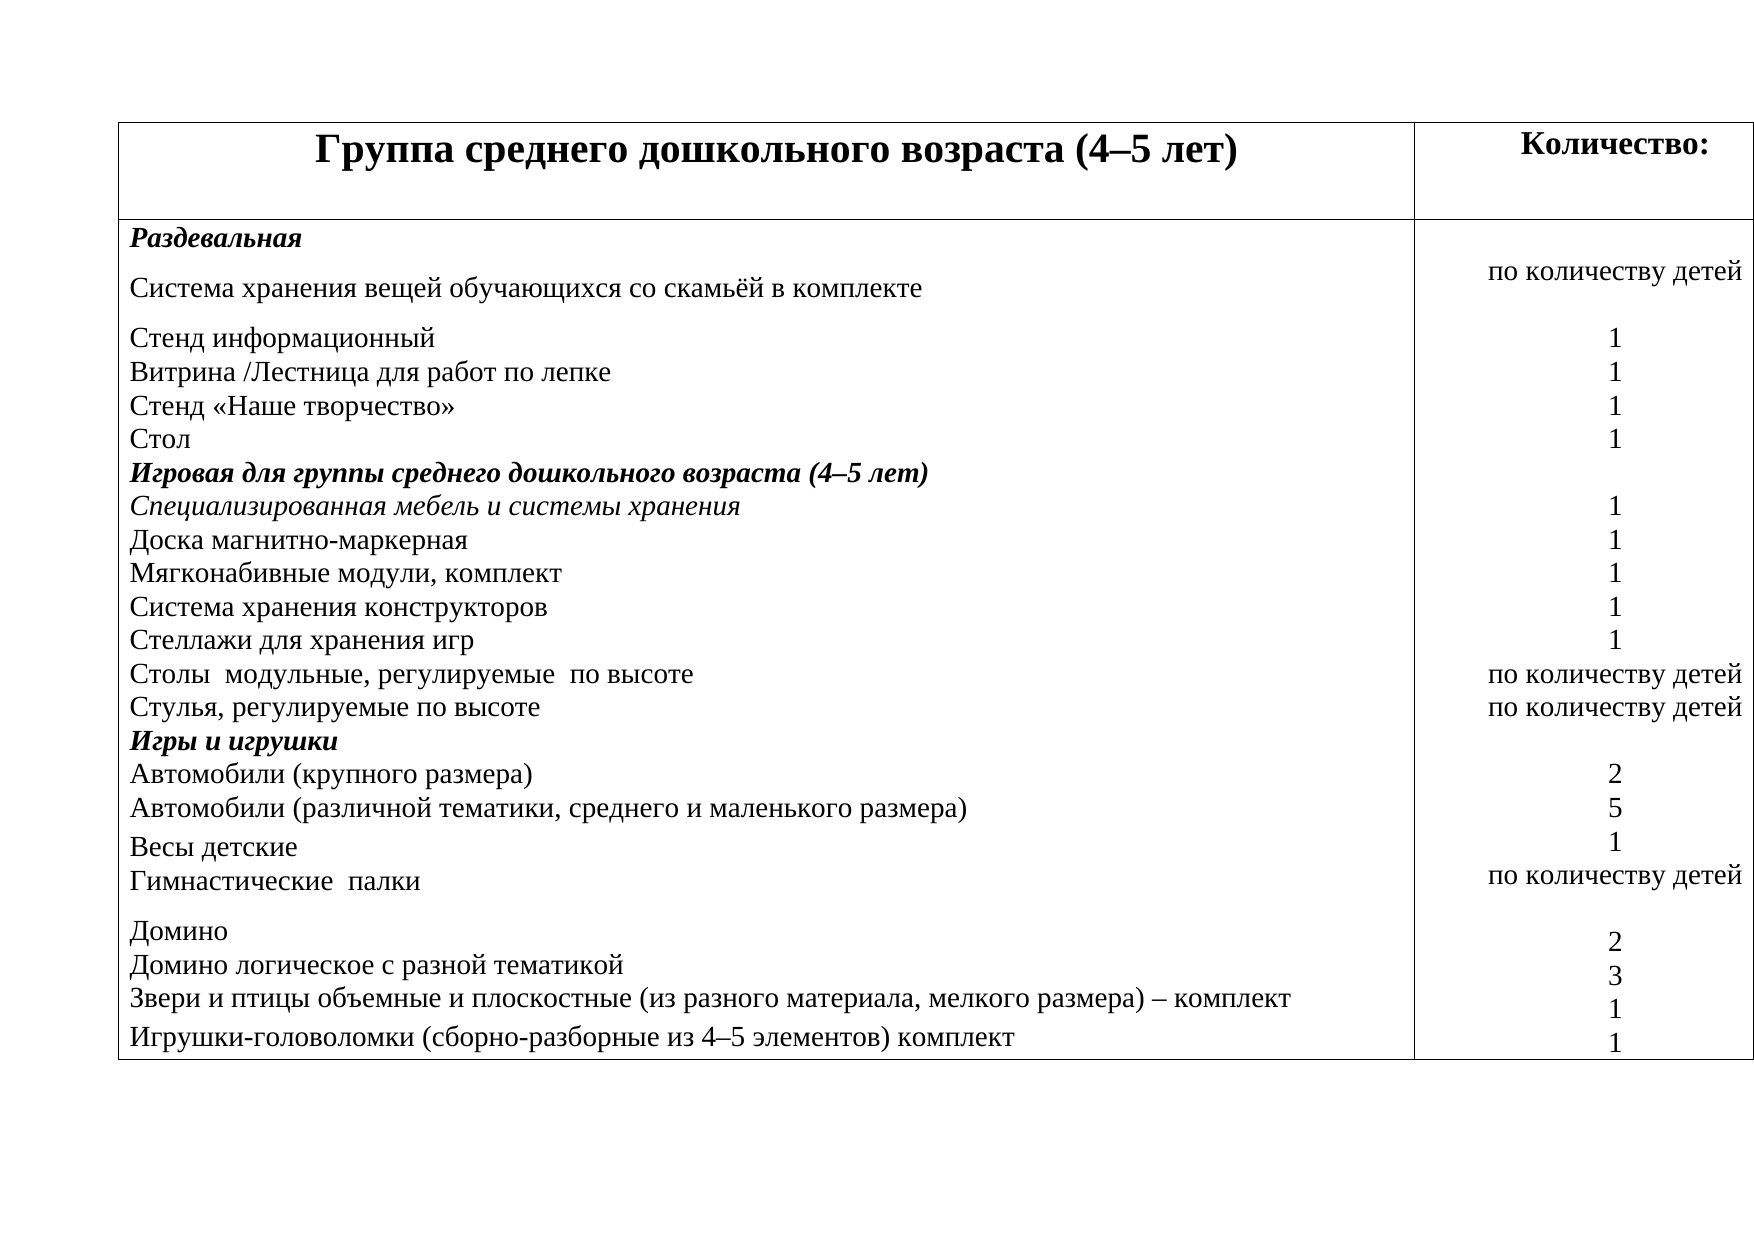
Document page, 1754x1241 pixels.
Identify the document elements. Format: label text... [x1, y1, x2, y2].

table_header Количество: [1415, 123, 1753, 219]
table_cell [119, 220, 1414, 1058]
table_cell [1415, 220, 1753, 1058]
table_header Группа среднего дошкольного возраста (4–5 лет) [119, 123, 1414, 219]
